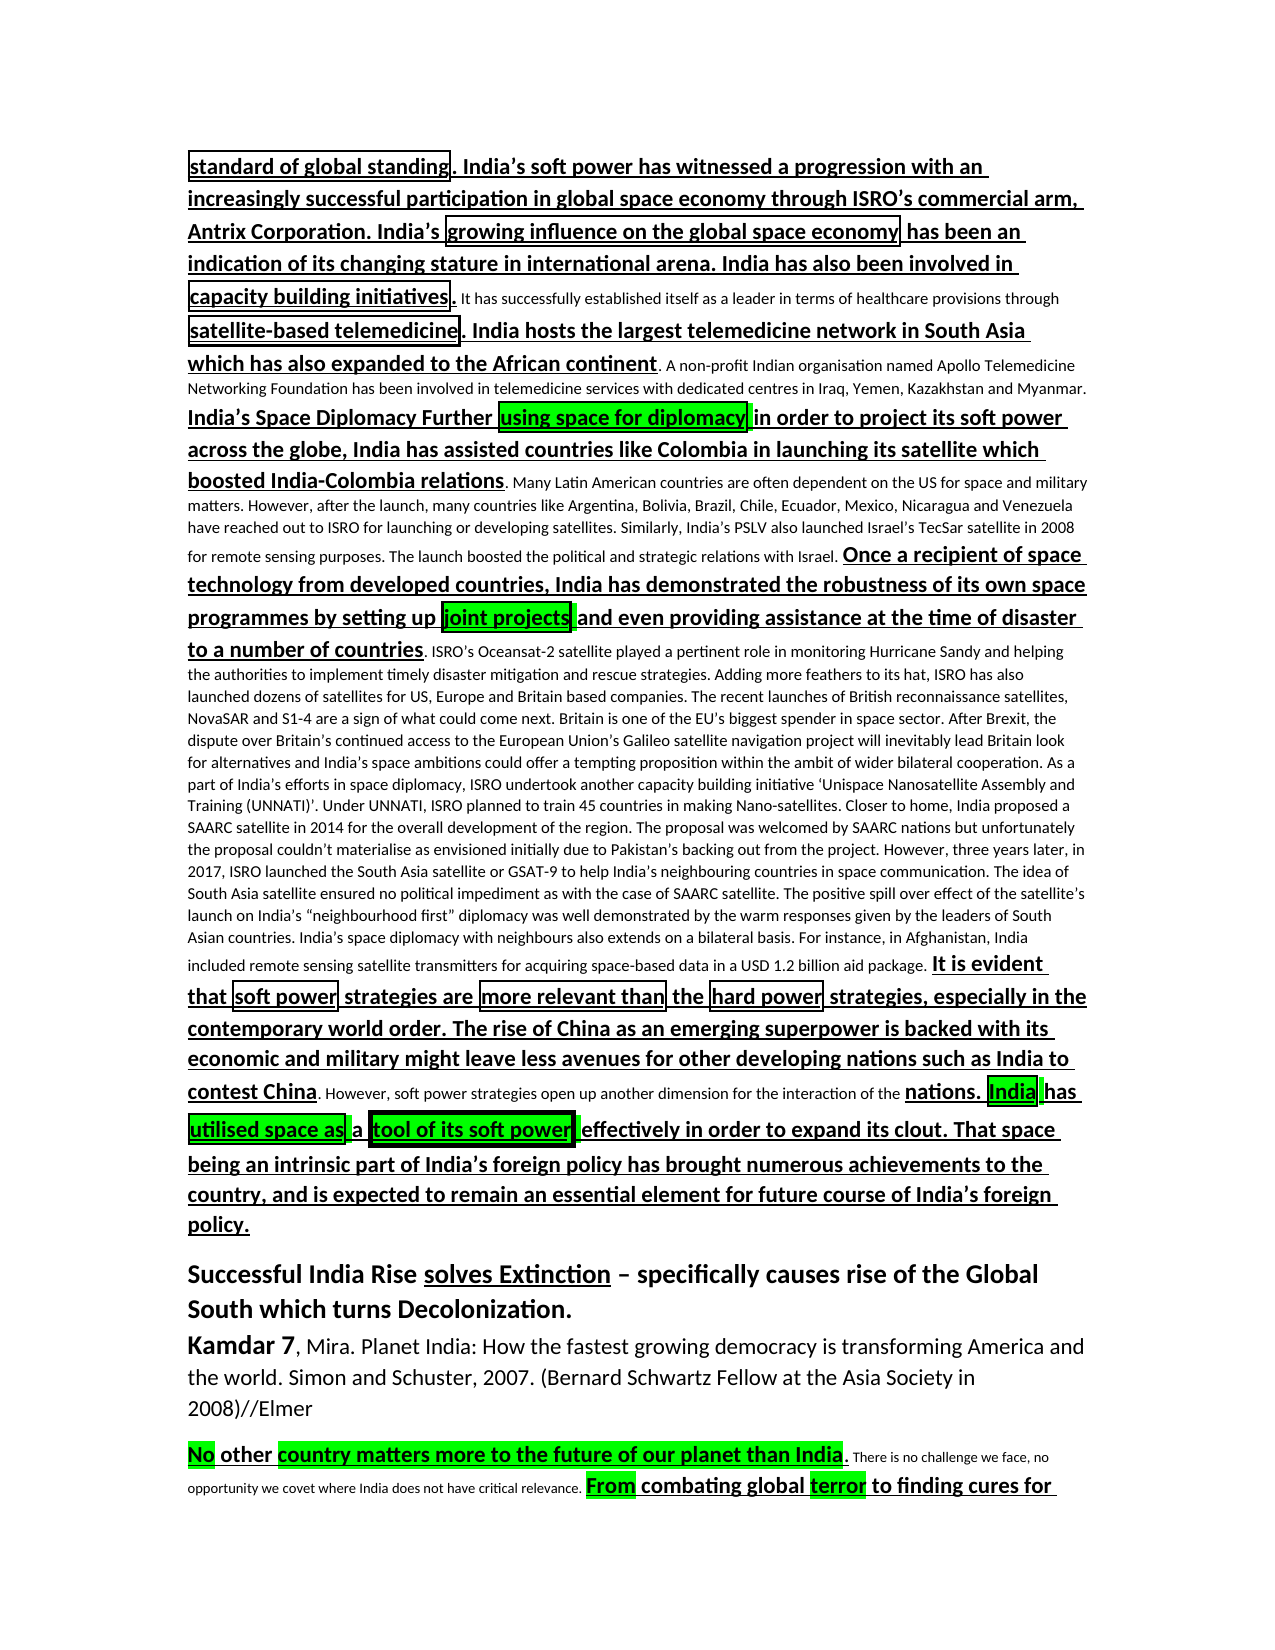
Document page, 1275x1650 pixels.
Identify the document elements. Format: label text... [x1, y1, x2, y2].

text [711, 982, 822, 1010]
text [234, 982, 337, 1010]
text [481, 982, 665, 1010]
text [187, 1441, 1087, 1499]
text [187, 150, 1087, 594]
subtitle Successful India Rise solves Extinction – specifically causes rise of the Global South which turns Decolonization. [187, 1257, 1087, 1326]
text Kamdar 7, Mira. Planet India: How the fastest growing democracy is transforming America and the world. Simon and Schuster, 2007. (Bernard Schwartz Fellow at the Asia Society in 2008)//Elmer [187, 1328, 1087, 1422]
